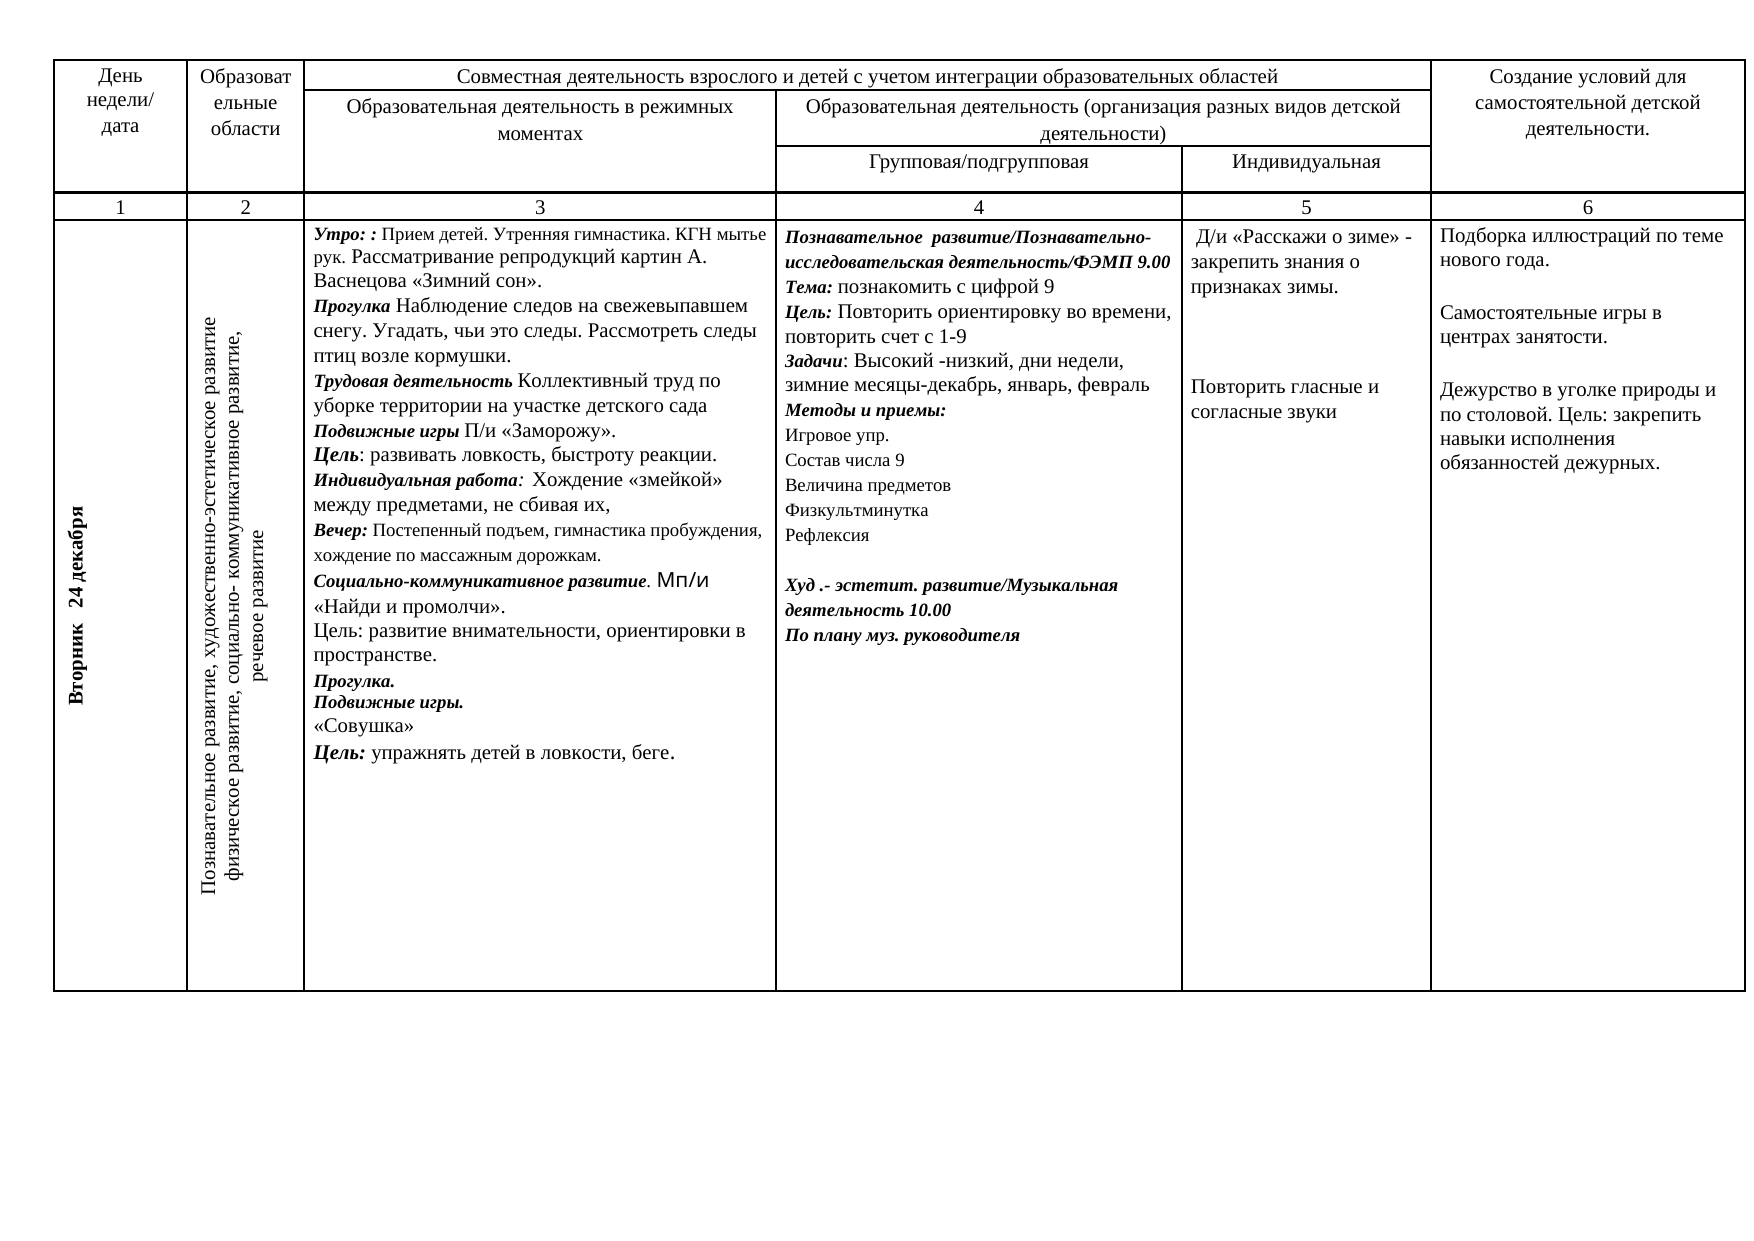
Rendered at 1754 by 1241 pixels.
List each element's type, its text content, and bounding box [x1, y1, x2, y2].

table_header Образовательные области [188, 61, 303, 191]
table_cell Образовательная деятельность (организация разных видов детской деятельности) [777, 91, 1430, 145]
table_cell Вторник 24 декабря [55, 221, 186, 990]
table_header Совместная деятельность взрослого и детей с учетом интеграции образовательных областей [305, 61, 1430, 88]
table_cell 3 [305, 194, 775, 219]
table_cell Познавательное развитие/Познавательно-исследовательская деятельность/ФЭМП 9.00 Тема: познакомить с цифрой 9 Цель: Повторить ориентировку во времени, повторить счет с 1-9 Задачи: Высокий -низкий, дни недели, зимние месяцы-декабрь, январь, февраль Методы и приемы: Игровое упр. Состав числа 9 Величина предметов Физкультминутка Рефлексия Худ .- эстетит. развитие/Музыкальная деятельность 10.00 По плану муз. руководителя [777, 221, 1181, 990]
table_cell Д/и «Расскажи о зиме» - закрепить знания о признаках зимы. Повторить гласные и согласные звуки [1183, 221, 1430, 990]
table_cell 1 [55, 194, 186, 219]
table_cell 5 [1183, 194, 1430, 219]
table_cell Групповая/подгрупповая [777, 147, 1181, 191]
table_cell Утро: : Прием детей. Утренняя гимнастика. КГН мытье рук. Рассматривание репродукций картин А. Васнецова «Зимний сон». Прогулка Наблюдение следов на свежевыпавшем снегу. Угадать, чьи это следы. Рассмотреть следы птиц возле кормушки. Трудовая деятельность Коллективный труд по уборке территории на участке детского сада Подвижные игры П/и «Заморожу». Цель: развивать ловкость, быстроту реакции. Индивидуальная работа: Хождение «змейкой» между предметами, не сбивая их, Вечер: Постепенный подъем, гимнастика пробуждения, хождение по массажным дорожкам. Социально-коммуникативное развитие. Мп/и «Найди и промолчи». Цель: развитие внимательности, ориентировки в пространстве. Прогулка. Подвижные игры. «Совушка» Цель: упражнять детей в ловкости, беге. [305, 221, 775, 990]
table_cell Подборка иллюстраций по теме нового года. Самостоятельные игры в центрах занятости. Дежурство в уголке природы и по столовой. Цель: закрепить навыки исполнения обязанностей дежурных. [1432, 221, 1744, 990]
table_cell 4 [777, 194, 1181, 219]
table_header Создание условий для самостоятельной детской деятельности. [1432, 61, 1744, 191]
table_cell 6 [1432, 194, 1744, 219]
table_cell Индивидуальная [1183, 147, 1430, 191]
table_header День недели/ дата [55, 61, 186, 191]
table_cell 2 [188, 194, 303, 219]
table_cell Образовательная деятельность в режимных моментах [305, 91, 775, 191]
table_cell Познавательное развитие, художественно-эстетическое развитие физическое развитие, социально- коммуникативное развитие, речевое развитие [188, 221, 303, 990]
